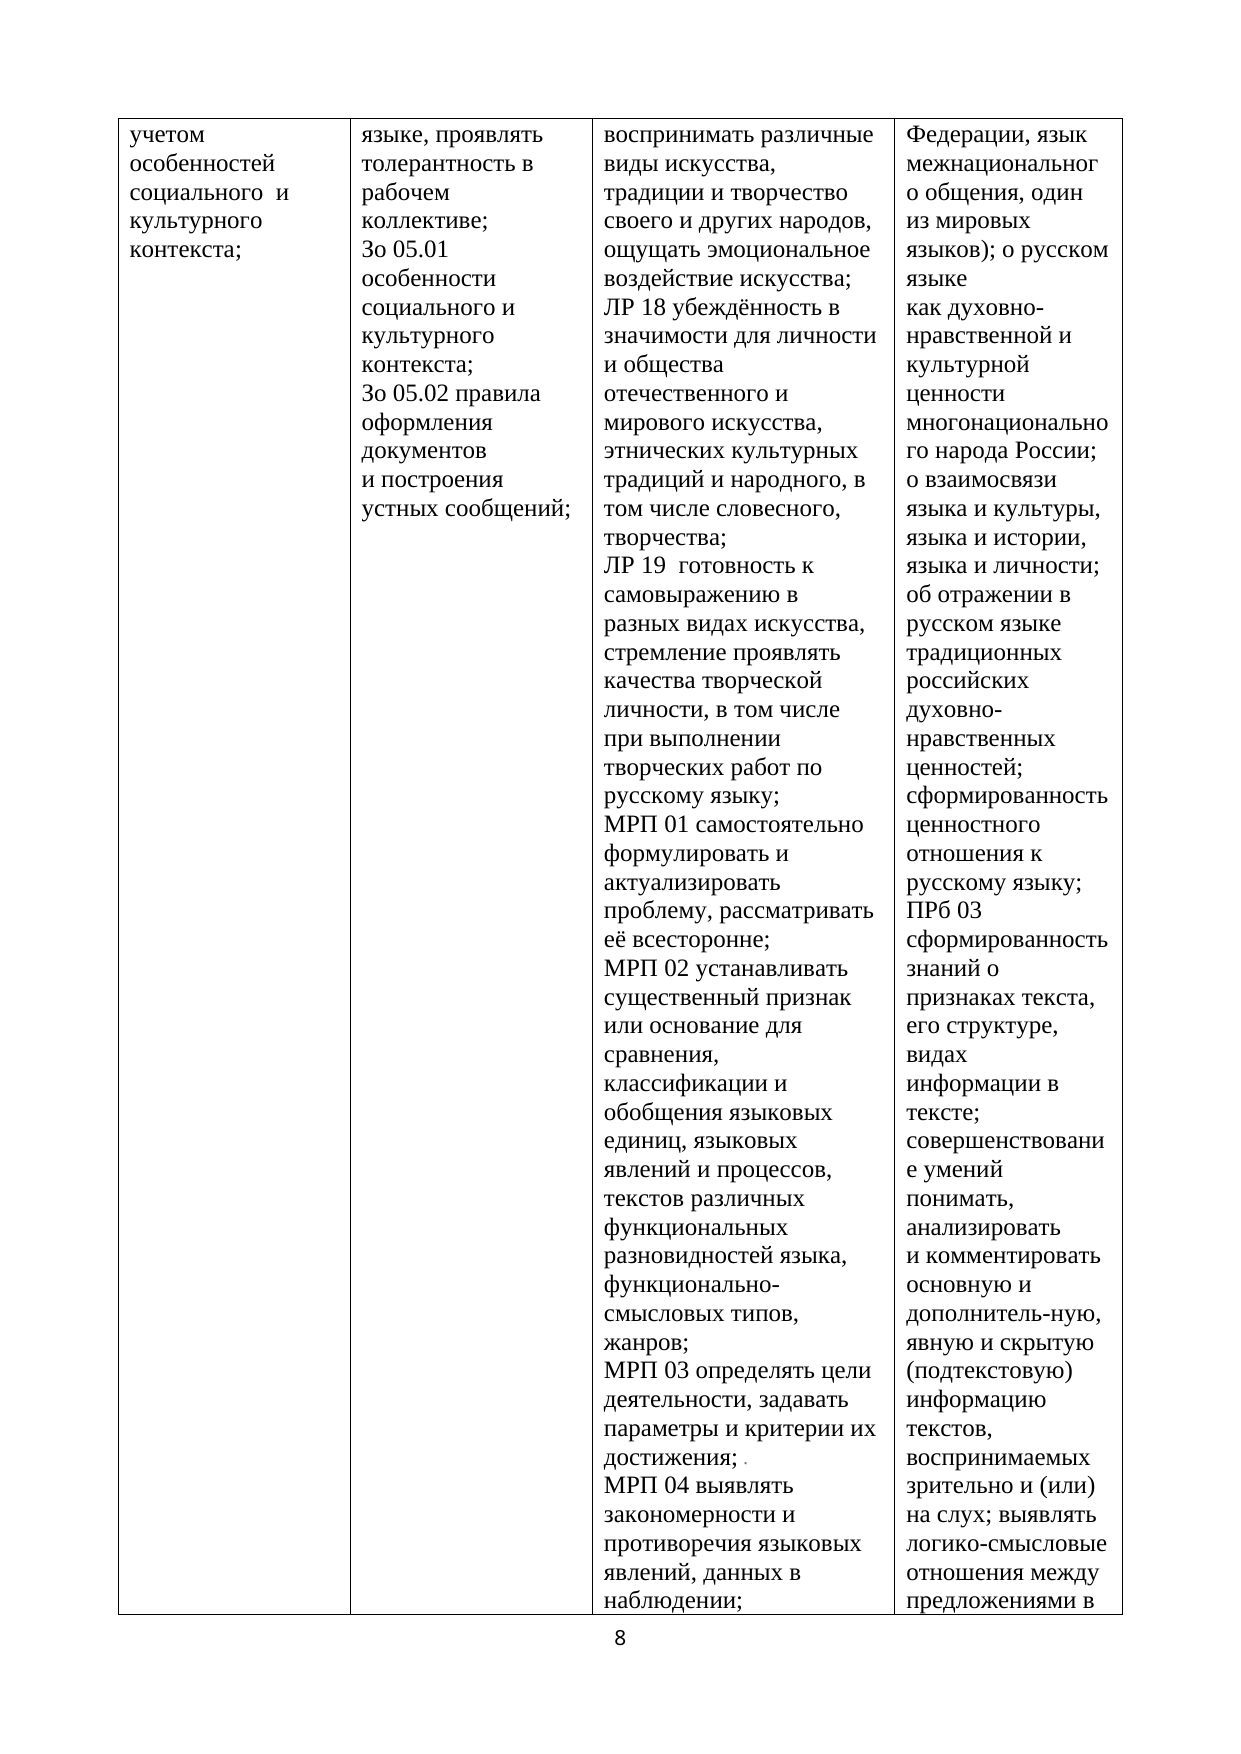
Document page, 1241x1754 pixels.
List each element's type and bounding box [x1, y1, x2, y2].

table_cell [351, 119, 592, 1614]
table_cell [895, 119, 1122, 1614]
table_cell [593, 119, 894, 1614]
table_cell [119, 119, 350, 1614]
